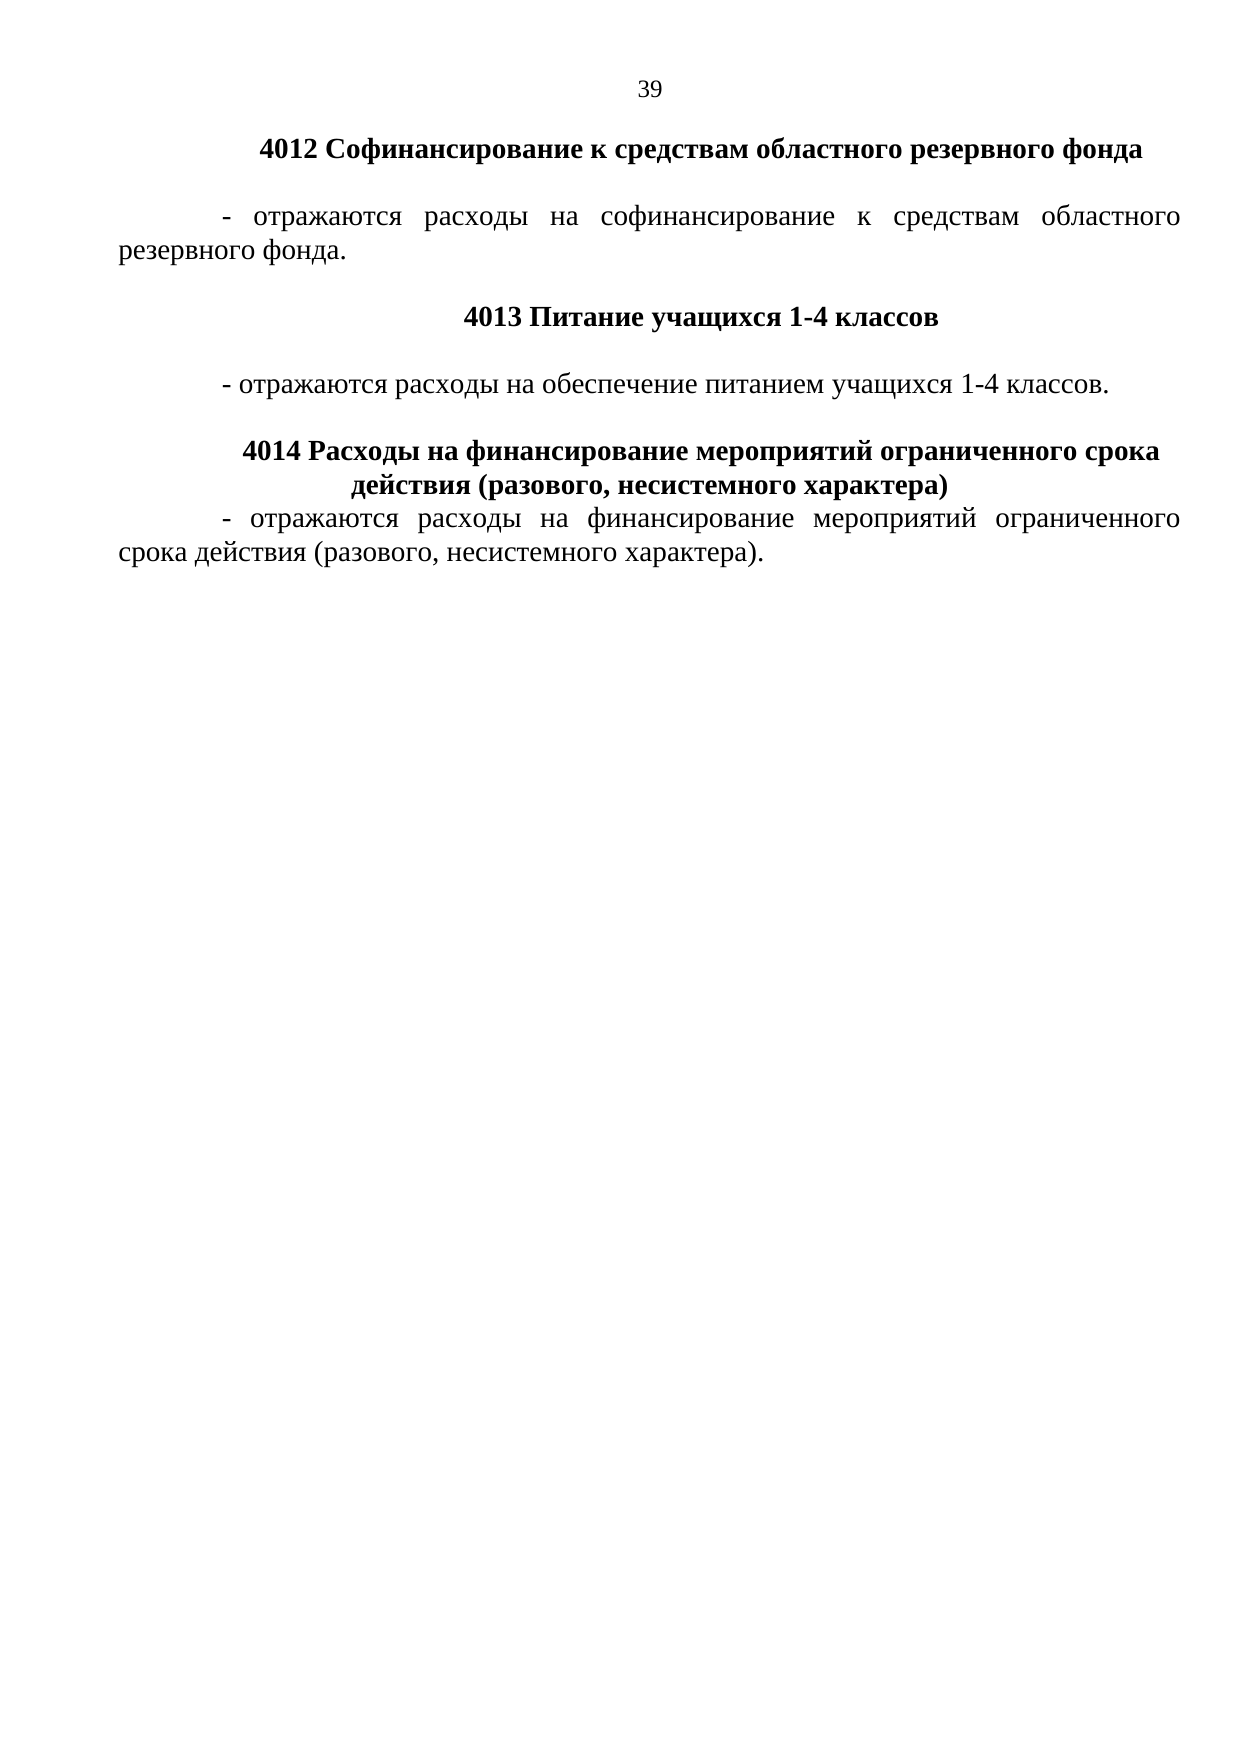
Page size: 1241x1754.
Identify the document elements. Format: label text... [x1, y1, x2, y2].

text - отражаются расходы на финансирование мероприятий ограниченного срока действия (разового, несистемного характера). [118, 500, 1181, 567]
text 4013 Питание учащихся 1-4 классов [118, 299, 1181, 333]
text 4014 Расходы на финансирование мероприятий ограниченного срока действия (разового, несистемного характера) [118, 433, 1181, 500]
text 4012 Софинансирование к средствам областного резервного фонда [118, 131, 1181, 165]
text - отражаются расходы на софинансирование к средствам областного резервного фонда. [118, 198, 1181, 266]
text - отражаются расходы на обеспечение питанием учащихся 1-4 классов. [118, 366, 1181, 400]
